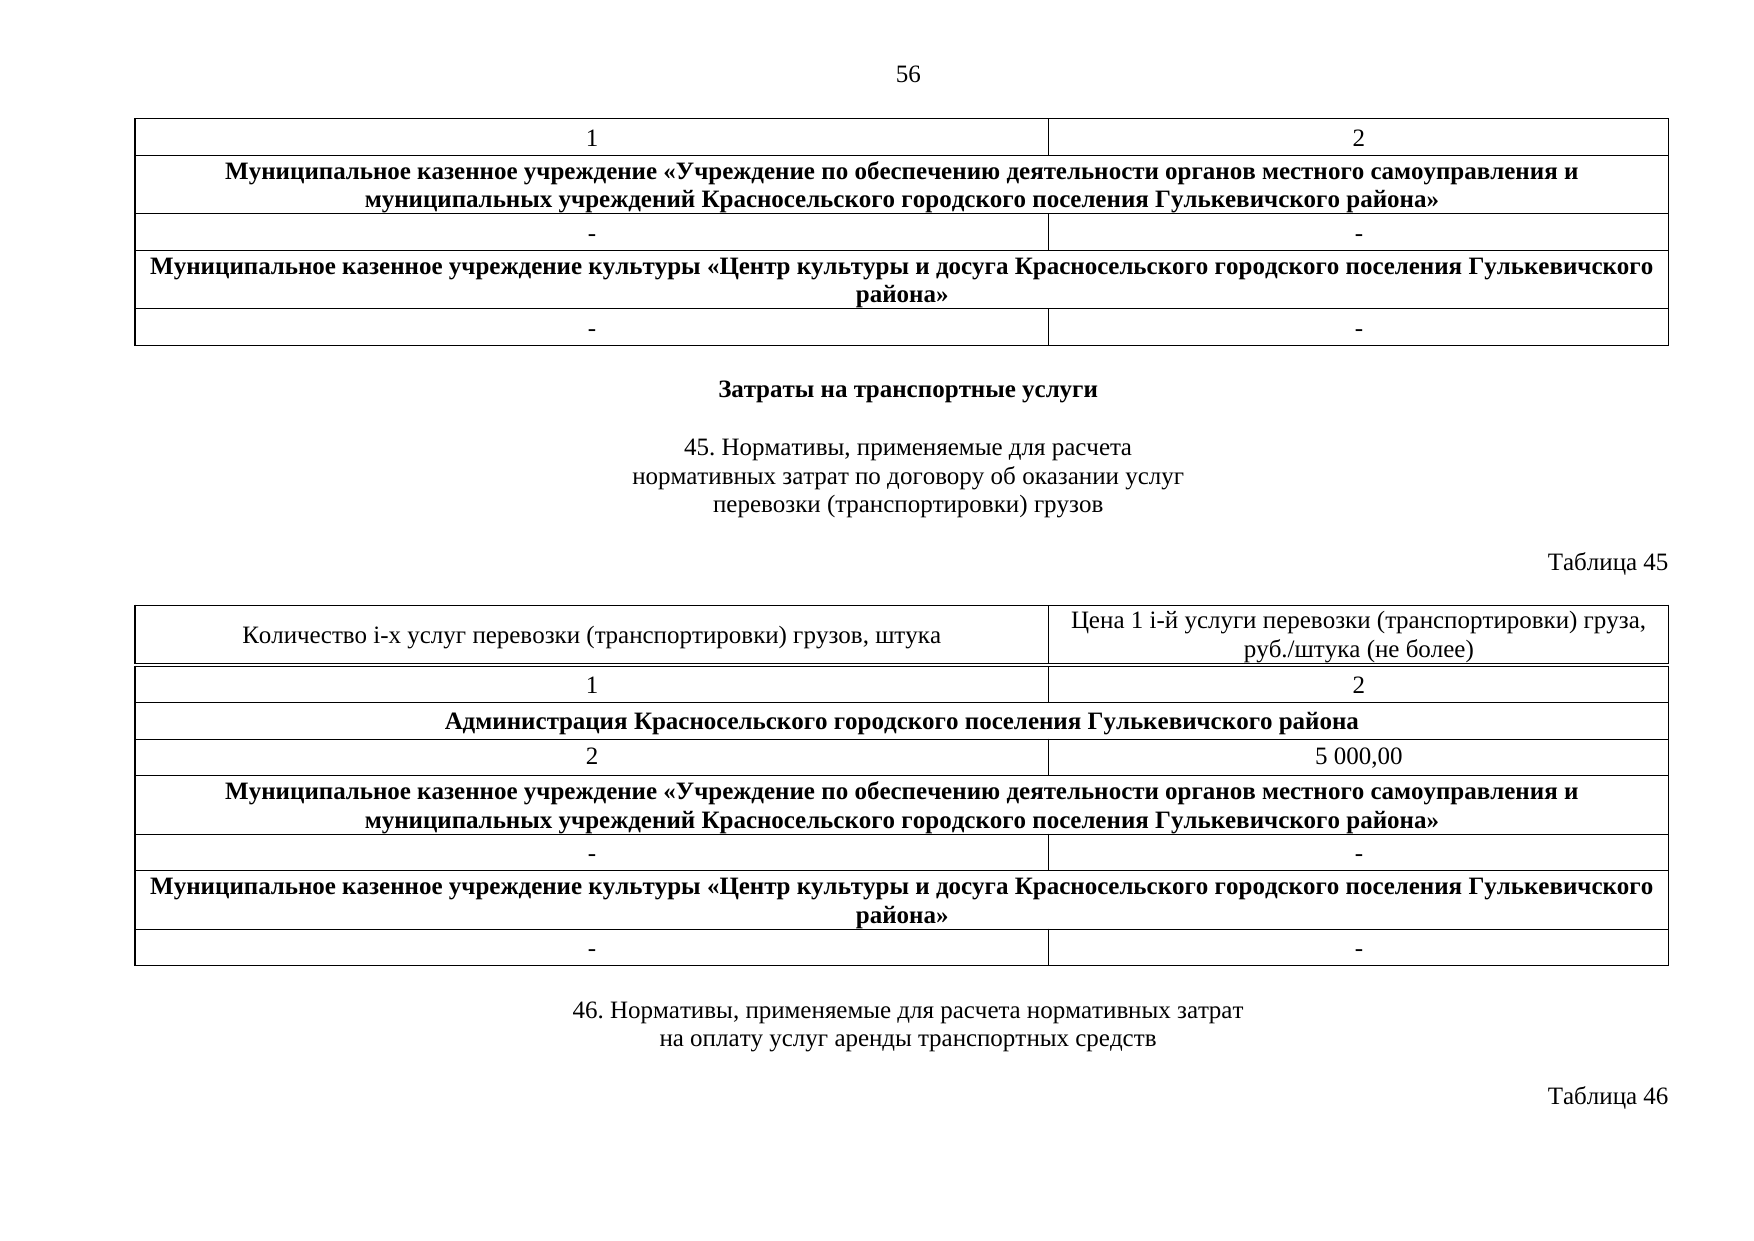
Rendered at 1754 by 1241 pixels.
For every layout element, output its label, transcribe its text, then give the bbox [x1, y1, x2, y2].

text на оплату услуг аренды транспортных средств [148, 1023, 1668, 1052]
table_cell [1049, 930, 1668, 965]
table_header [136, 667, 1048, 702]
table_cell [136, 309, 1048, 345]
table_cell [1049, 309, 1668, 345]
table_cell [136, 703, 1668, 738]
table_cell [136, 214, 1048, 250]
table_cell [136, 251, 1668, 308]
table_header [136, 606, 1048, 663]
text перевозки (транспортировки) грузов [148, 489, 1668, 518]
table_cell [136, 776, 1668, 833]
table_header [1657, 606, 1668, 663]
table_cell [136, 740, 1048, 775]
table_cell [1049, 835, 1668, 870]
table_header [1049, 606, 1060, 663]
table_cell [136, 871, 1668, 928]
text 45. Нормативы, применяемые для расчета [148, 432, 1668, 461]
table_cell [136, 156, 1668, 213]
text нормативных затрат по договору об оказании услуг [148, 461, 1668, 489]
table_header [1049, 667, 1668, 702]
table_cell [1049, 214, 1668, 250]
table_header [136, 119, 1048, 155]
text Таблица 46 [148, 1081, 1668, 1110]
text 46. Нормативы, применяемые для расчета нормативных затрат [148, 995, 1668, 1023]
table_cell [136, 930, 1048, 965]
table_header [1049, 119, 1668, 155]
text Таблица 45 [148, 547, 1668, 576]
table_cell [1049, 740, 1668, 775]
text Затраты на транспортные услуги [148, 374, 1668, 403]
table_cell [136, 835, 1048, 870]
